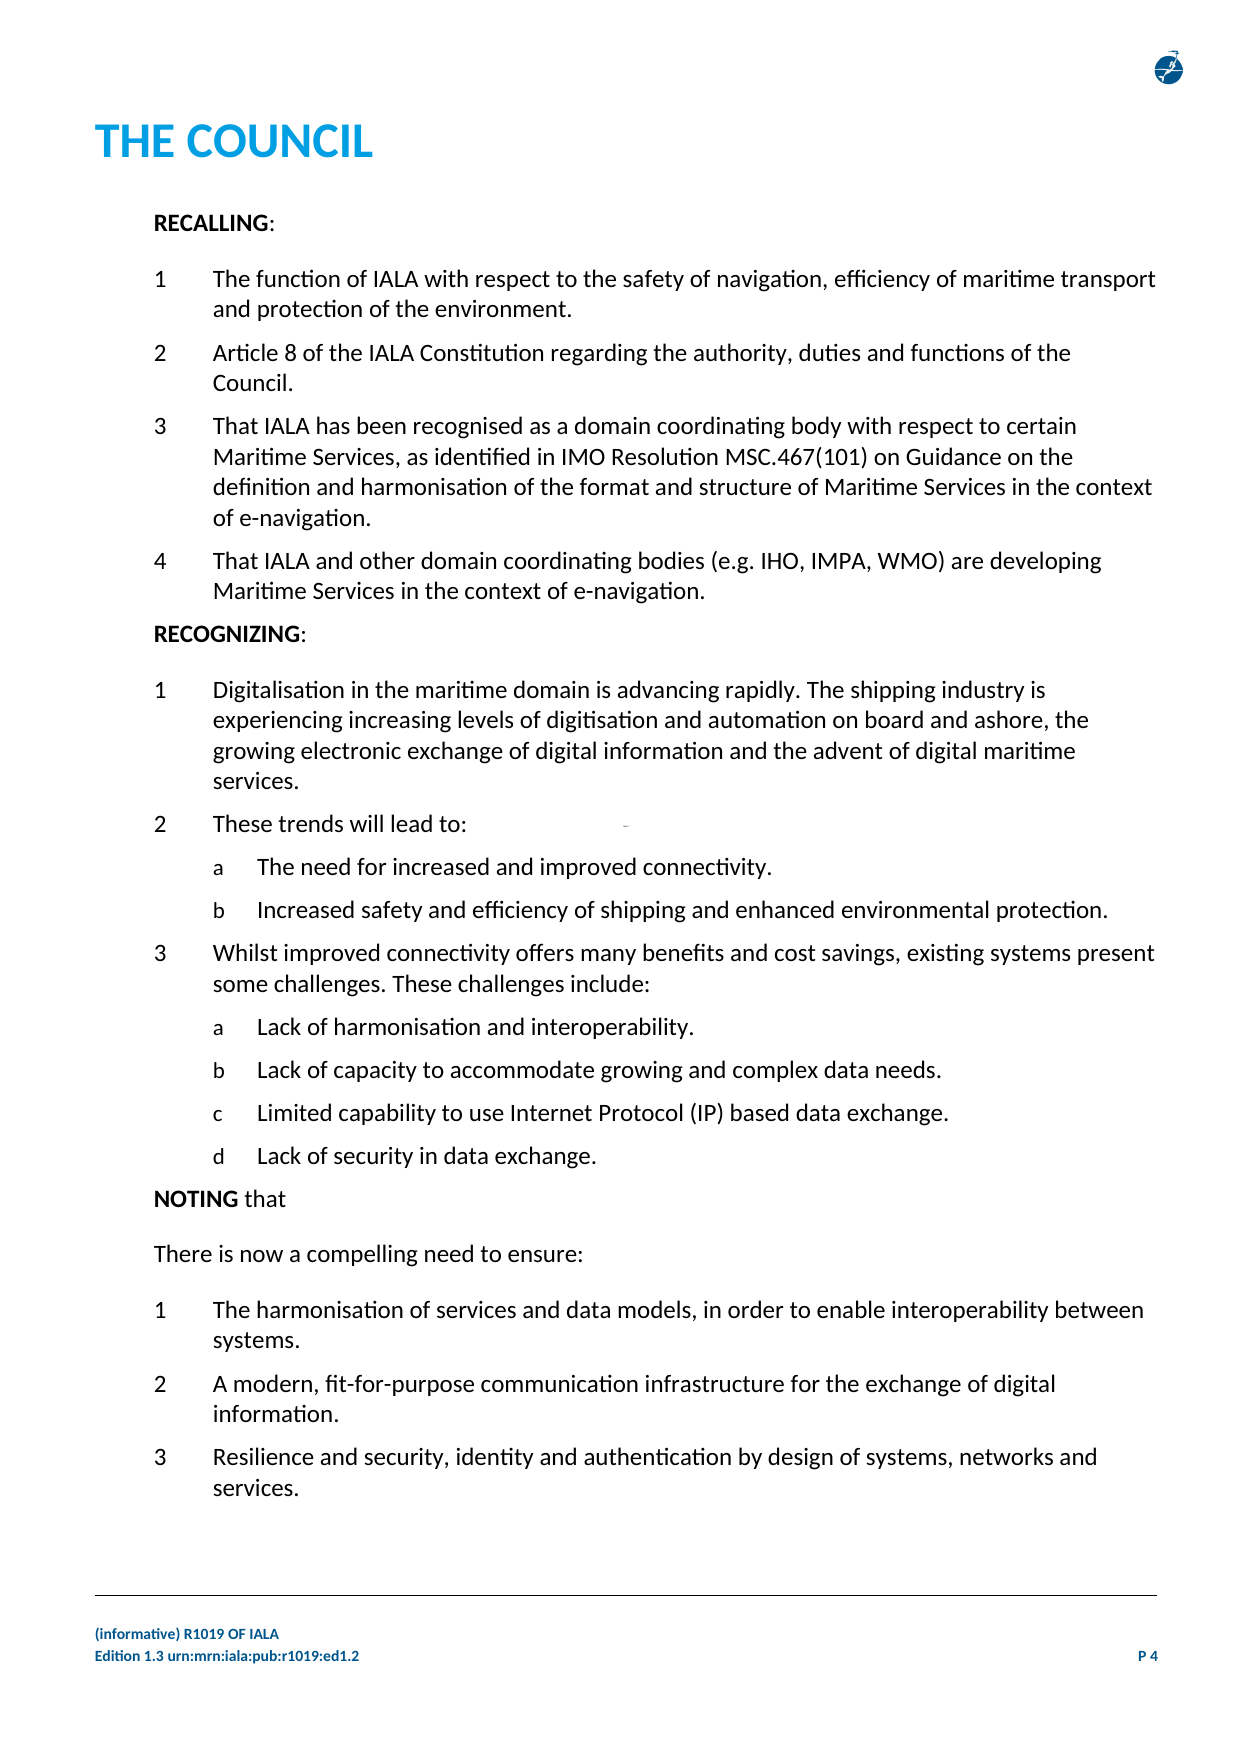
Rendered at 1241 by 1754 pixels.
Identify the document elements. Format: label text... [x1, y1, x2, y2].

list That IALA has been recognised as a domain coordinating body with respect to certain Maritime Services, as identified in IMO Resolution MSC.467(101) on Guidance on the definition and harmonisation of the format and structure of Maritime Services in the context of e-navigation. [153, 410, 1157, 532]
list Lack of harmonisation and interoperability. [213, 1011, 1157, 1042]
list Lack of capacity to accommodate growing and complex data needs. [213, 1054, 1157, 1084]
list A modern, fit-for-purpose communication infrastructure for the exchange of digital information. [153, 1368, 1157, 1429]
list That IALA and other domain coordinating bodies (e.g. IHO, IMPA, WMO) are developing Maritime Services in the context of e-navigation. [153, 545, 1157, 606]
list Whilst improved connectivity offers many benefits and cost savings, existing systems present some challenges. These challenges include: [153, 937, 1157, 998]
list The harmonisation of services and data models, in order to enable interoperability between systems. [153, 1294, 1157, 1355]
list The function of IALA with respect to the safety of navigation, efficiency of maritime transport and protection of the environment. [153, 263, 1157, 324]
list Increased safety and efficiency of shipping and enhanced environmental protection. [213, 894, 1157, 925]
text NOTING that [153, 1183, 1157, 1214]
text There is now a compelling need to ensure: [153, 1239, 1157, 1269]
list Limited capability to use Internet Protocol (IP) based data exchange. [213, 1097, 1157, 1128]
list Digitalisation in the maritime domain is advancing rapidly. The shipping industry is experiencing increasing levels of digitisation and automation on board and ashore, the growing electronic exchange of digital information and the advent of digital maritime services. [153, 674, 1157, 796]
list Article 8 of the IALA Constitution regarding the authority, duties and functions of the Council. [153, 337, 1157, 398]
list Resilience and security, identity and authentication by design of systems, networks and services. [153, 1441, 1157, 1502]
text THE COUNCIL [94, 109, 1157, 170]
picture [1123, 0, 1241, 119]
list Lack of security in data exchange. [213, 1140, 1157, 1171]
text RECOGNIZING: [153, 618, 1157, 649]
list The need for increased and improved connectivity. [213, 851, 1157, 882]
text RECALLING: [153, 208, 1157, 238]
list These trends will lead to: [153, 808, 1157, 839]
